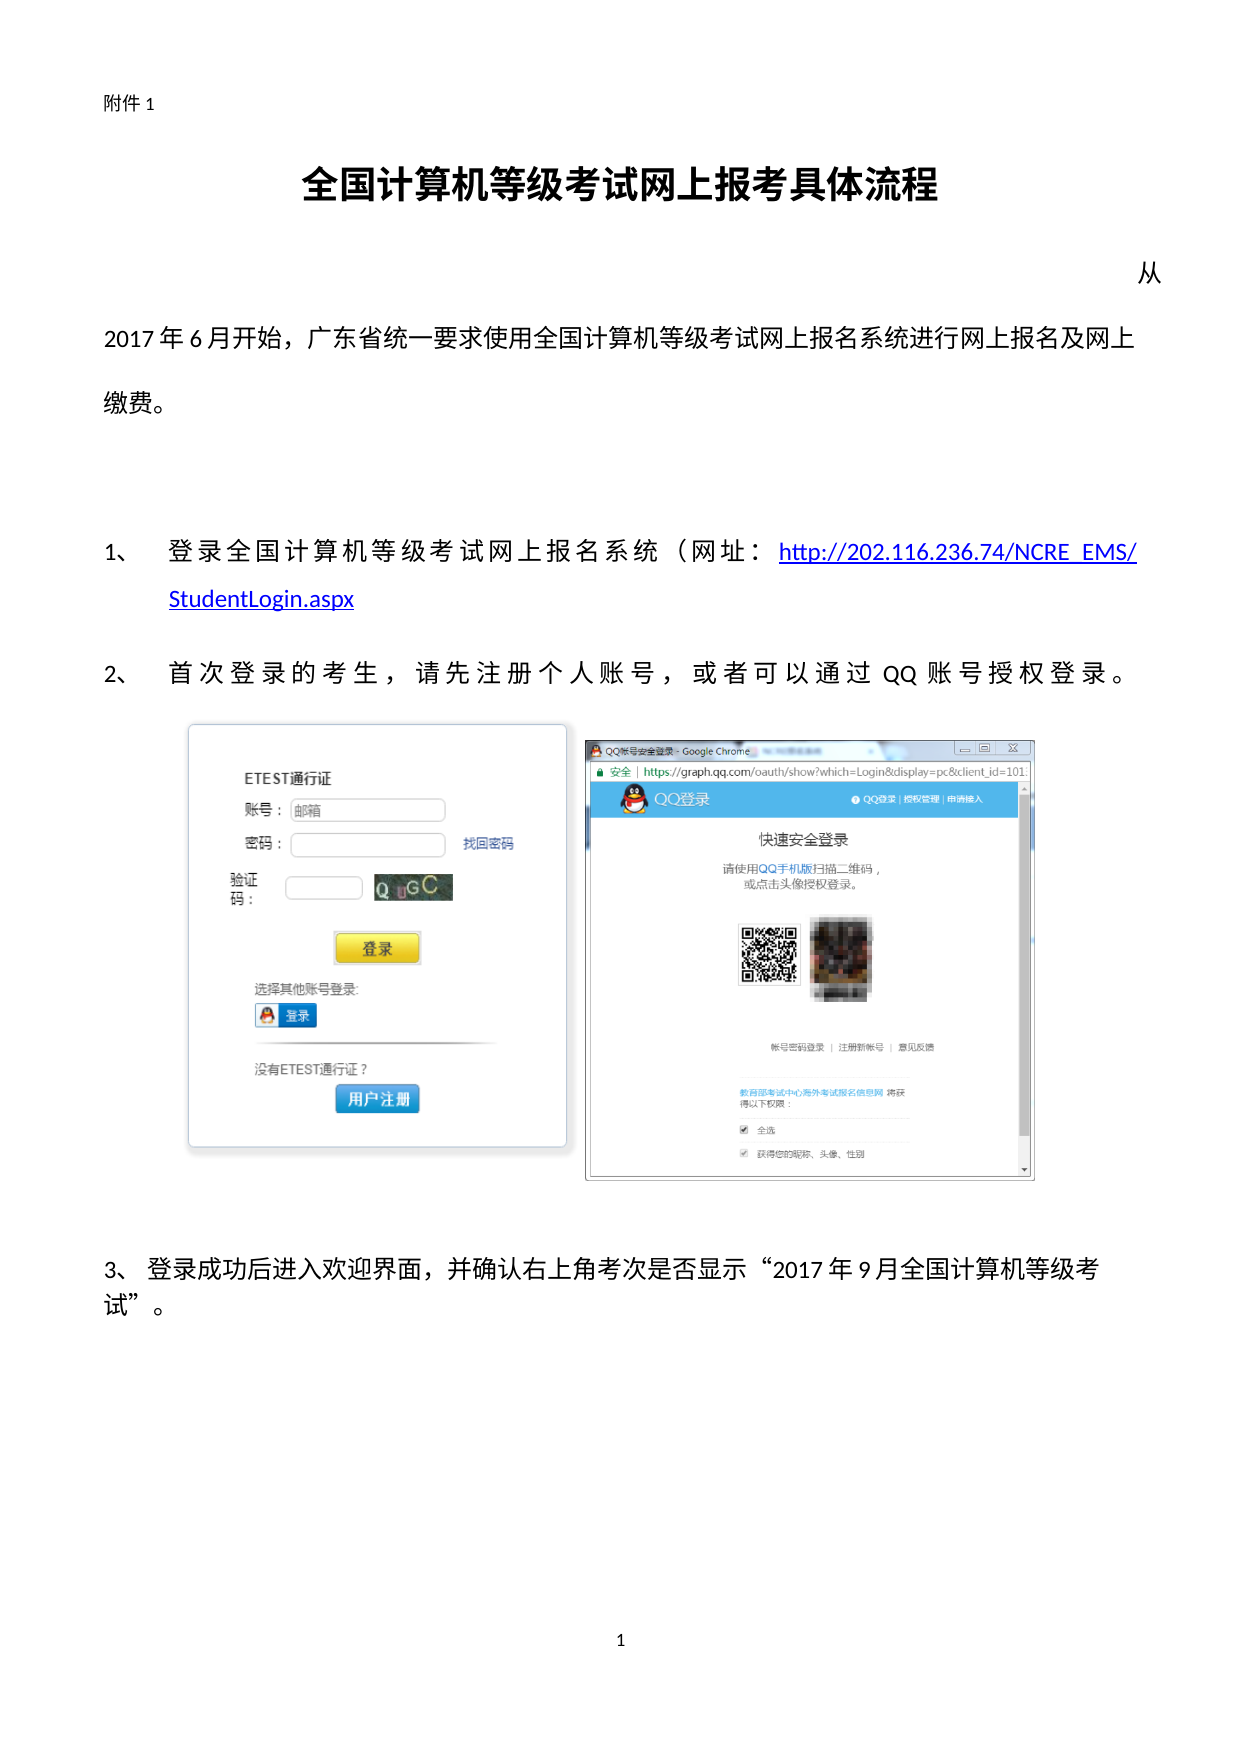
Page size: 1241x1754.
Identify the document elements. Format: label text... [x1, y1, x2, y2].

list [103, 1249, 1137, 1322]
text 从2017年6月开始，广东省统一要求使用全国计算机等级考试网上报名系统进行网上报名及网上缴费。 [103, 239, 1137, 434]
text 全国计算机等级考试网上报考具体流程 [103, 149, 1137, 214]
picture [168, 704, 1035, 1181]
list 登录全国计算机等级考试网上报名系统（网址：http://202.116.236.74/NCRE_EMS/StudentLogin.aspx [103, 517, 1137, 614]
